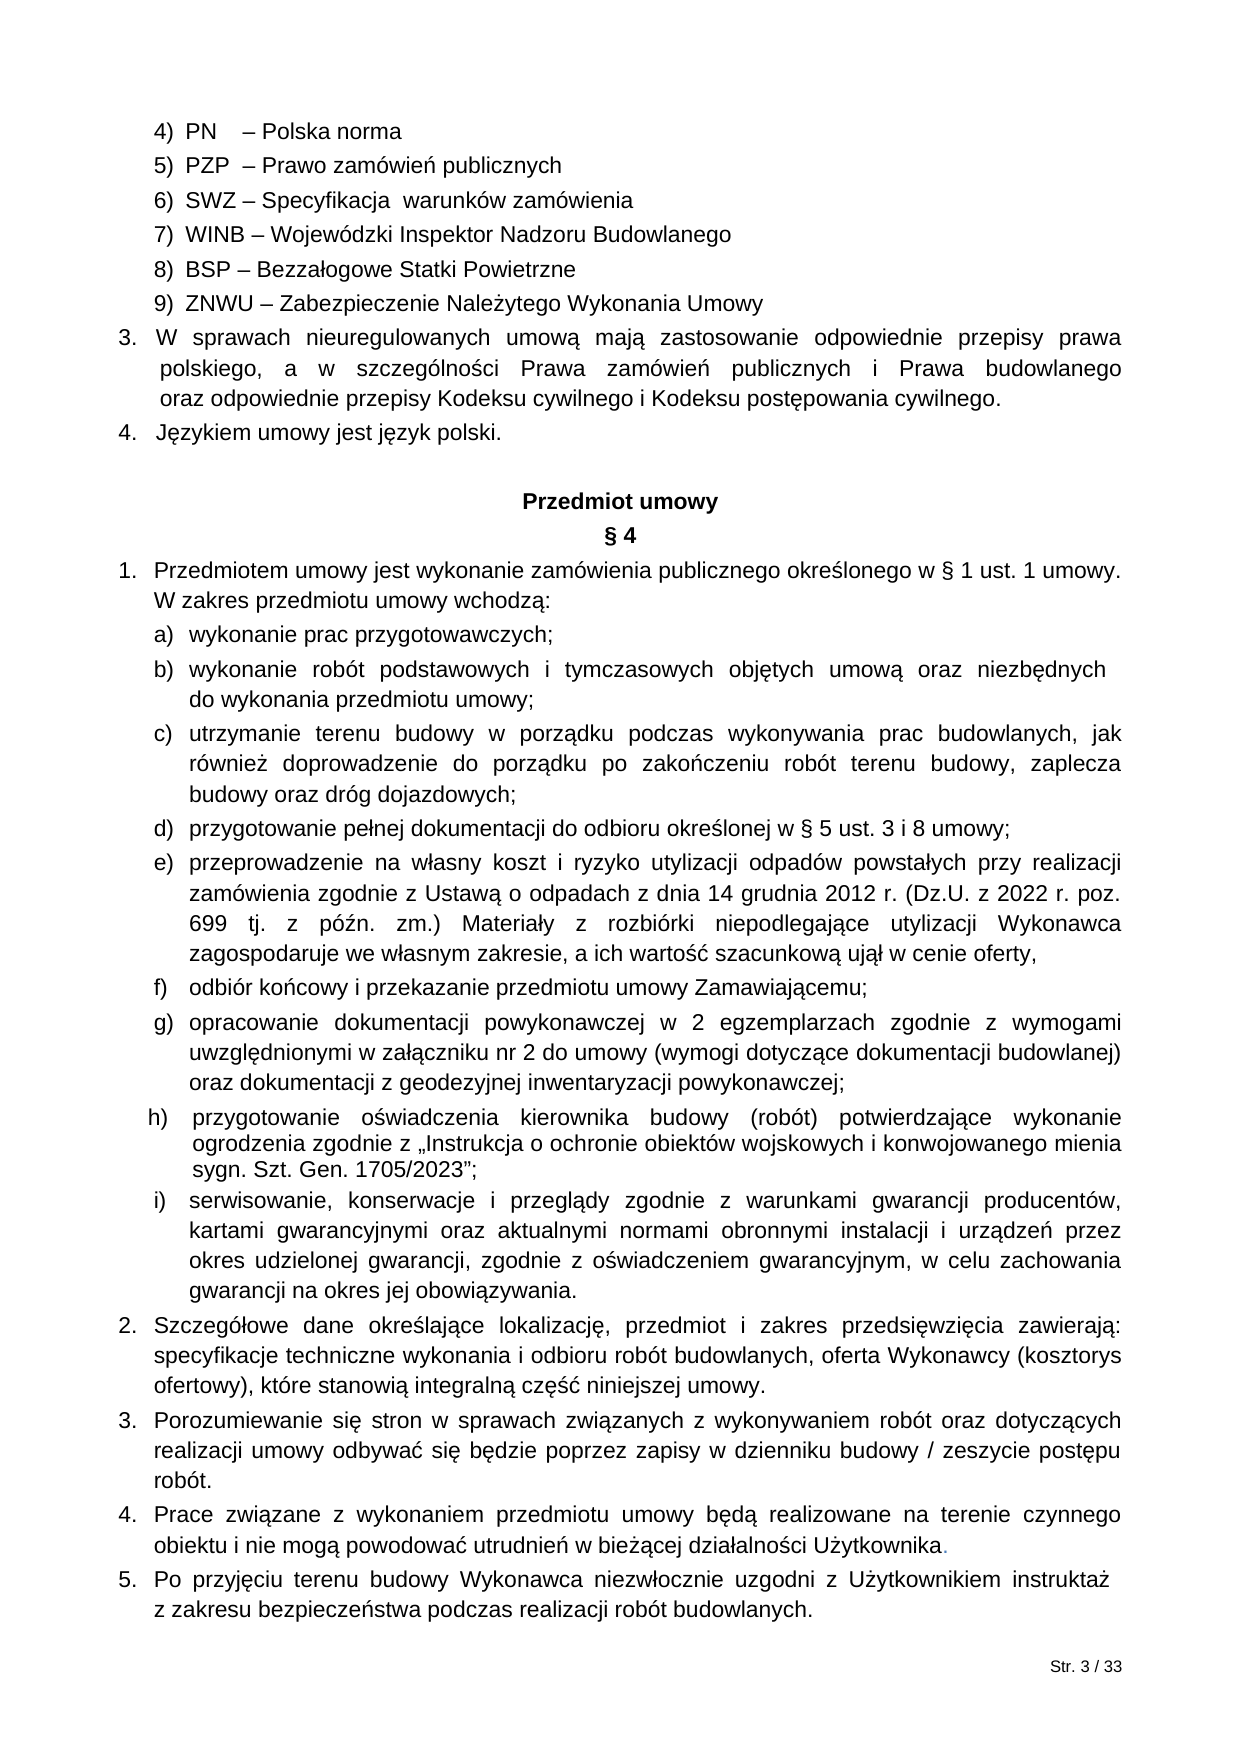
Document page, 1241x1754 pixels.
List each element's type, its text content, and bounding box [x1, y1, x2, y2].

list Po przyjęciu terenu budowy Wykonawca niezwłocznie uzgodni z Użytkownikiem instruktaż z zakresu bezpieczeństwa podczas realizacji robót budowlanych. [118, 1566, 1122, 1622]
text Przedmiot umowy [118, 488, 1122, 514]
list przeprowadzenie na własny koszt i ryzyko utylizacji odpadów powstałych przy realizacji zamówienia zgodnie z Ustawą o odpadach z dnia 14 grudnia 2012 r. (Dz.U. z 2022 r. poz. 699 tj. z późn. zm.) Materiały z rozbiórki niepodlegające utylizacji Wykonawca zagospodaruje we własnym zakresie, a ich wartość szacunkową ujął w cenie oferty, [153, 849, 1122, 966]
list Szczegółowe dane określające lokalizację, przedmiot i zakres przedsięwzięcia zawierają: specyfikacje techniczne wykonania i odbioru robót budowlanych, oferta Wykonawcy (kosztorys ofertowy), które stanowią integralną część niniejszej umowy. [118, 1312, 1122, 1398]
list wykonanie prac przygotowawczych; [153, 621, 1122, 648]
list Językiem umowy jest język polski. [118, 419, 1122, 446]
list Porozumiewanie się stron w sprawach związanych z wykonywaniem robót oraz dotyczących realizacji umowy odbywać się będzie poprzez zapisy w dzienniku budowy / zeszycie postępu robót. [118, 1407, 1122, 1493]
list PN – Polska norma [153, 118, 1122, 144]
list wykonanie robót podstawowych i tymczasowych objętych umową oraz niezbędnych do wykonania przedmiotu umowy; [153, 656, 1122, 712]
list SWZ – Specyfikacja warunków zamówienia [153, 187, 1122, 213]
list Prace związane z wykonaniem przedmiotu umowy będą realizowane na terenie czynnego obiektu i nie mogą powodować utrudnień w bieżącej działalności Użytkownika. [118, 1501, 1122, 1558]
list WINB – Wojewódzki Inspektor Nadzoru Budowlanego [153, 221, 1122, 248]
list W sprawach nieuregulowanych umową mają zastosowanie odpowiednie przepisy prawa polskiego, a w szczególności Prawa zamówień publicznych i Prawa budowlanego oraz odpowiednie przepisy Kodeksu cywilnego i Kodeksu postępowania cywilnego. [118, 324, 1122, 411]
list przygotowanie oświadczenia kierownika budowy (robót) potwierdzające wykonanie ogrodzenia zgodnie z „Instrukcja o ochronie obiektów wojskowych i konwojowanego mienia sygn. Szt. Gen. 1705/2023”; [148, 1103, 1122, 1183]
text § 4 [118, 522, 1122, 549]
list ZNWU – Zabezpieczenie Należytego Wykonania Umowy [153, 290, 1122, 316]
list przygotowanie pełnej dokumentacji do odbioru określonej w § 5 ust. 3 i 8 umowy; [153, 815, 1122, 841]
list PZP – Prawo zamówień publicznych [153, 152, 1122, 179]
list utrzymanie terenu budowy w porządku podczas wykonywania prac budowlanych, jak również doprowadzenie do porządku po zakończeniu robót terenu budowy, zaplecza budowy oraz dróg dojazdowych; [153, 720, 1122, 807]
list Przedmiotem umowy jest wykonanie zamówienia publicznego określonego w § 1 ust. 1 umowy. W zakres przedmiotu umowy wchodzą: [118, 557, 1122, 613]
list BSP – Bezzałogowe Statki Powietrzne [153, 256, 1122, 282]
list serwisowanie, konserwacje i przeglądy zgodnie z warunkami gwarancji producentów, kartami gwarancyjnymi oraz aktualnymi normami obronnymi instalacji i urządzeń przez okres udzielonej gwarancji, zgodnie z oświadczeniem gwarancyjnym, w celu zachowania gwarancji na okres jej obowiązywania. [153, 1187, 1122, 1304]
list odbiór końcowy i przekazanie przedmiotu umowy Zamawiającemu; [153, 974, 1122, 1001]
list opracowanie dokumentacji powykonawczej w 2 egzemplarzach zgodnie z wymogami uwzględnionymi w załączniku nr 2 do umowy (wymogi dotyczące dokumentacji budowlanej) oraz dokumentacji z geodezyjnej inwentaryzacji powykonawczej; [153, 1009, 1122, 1096]
